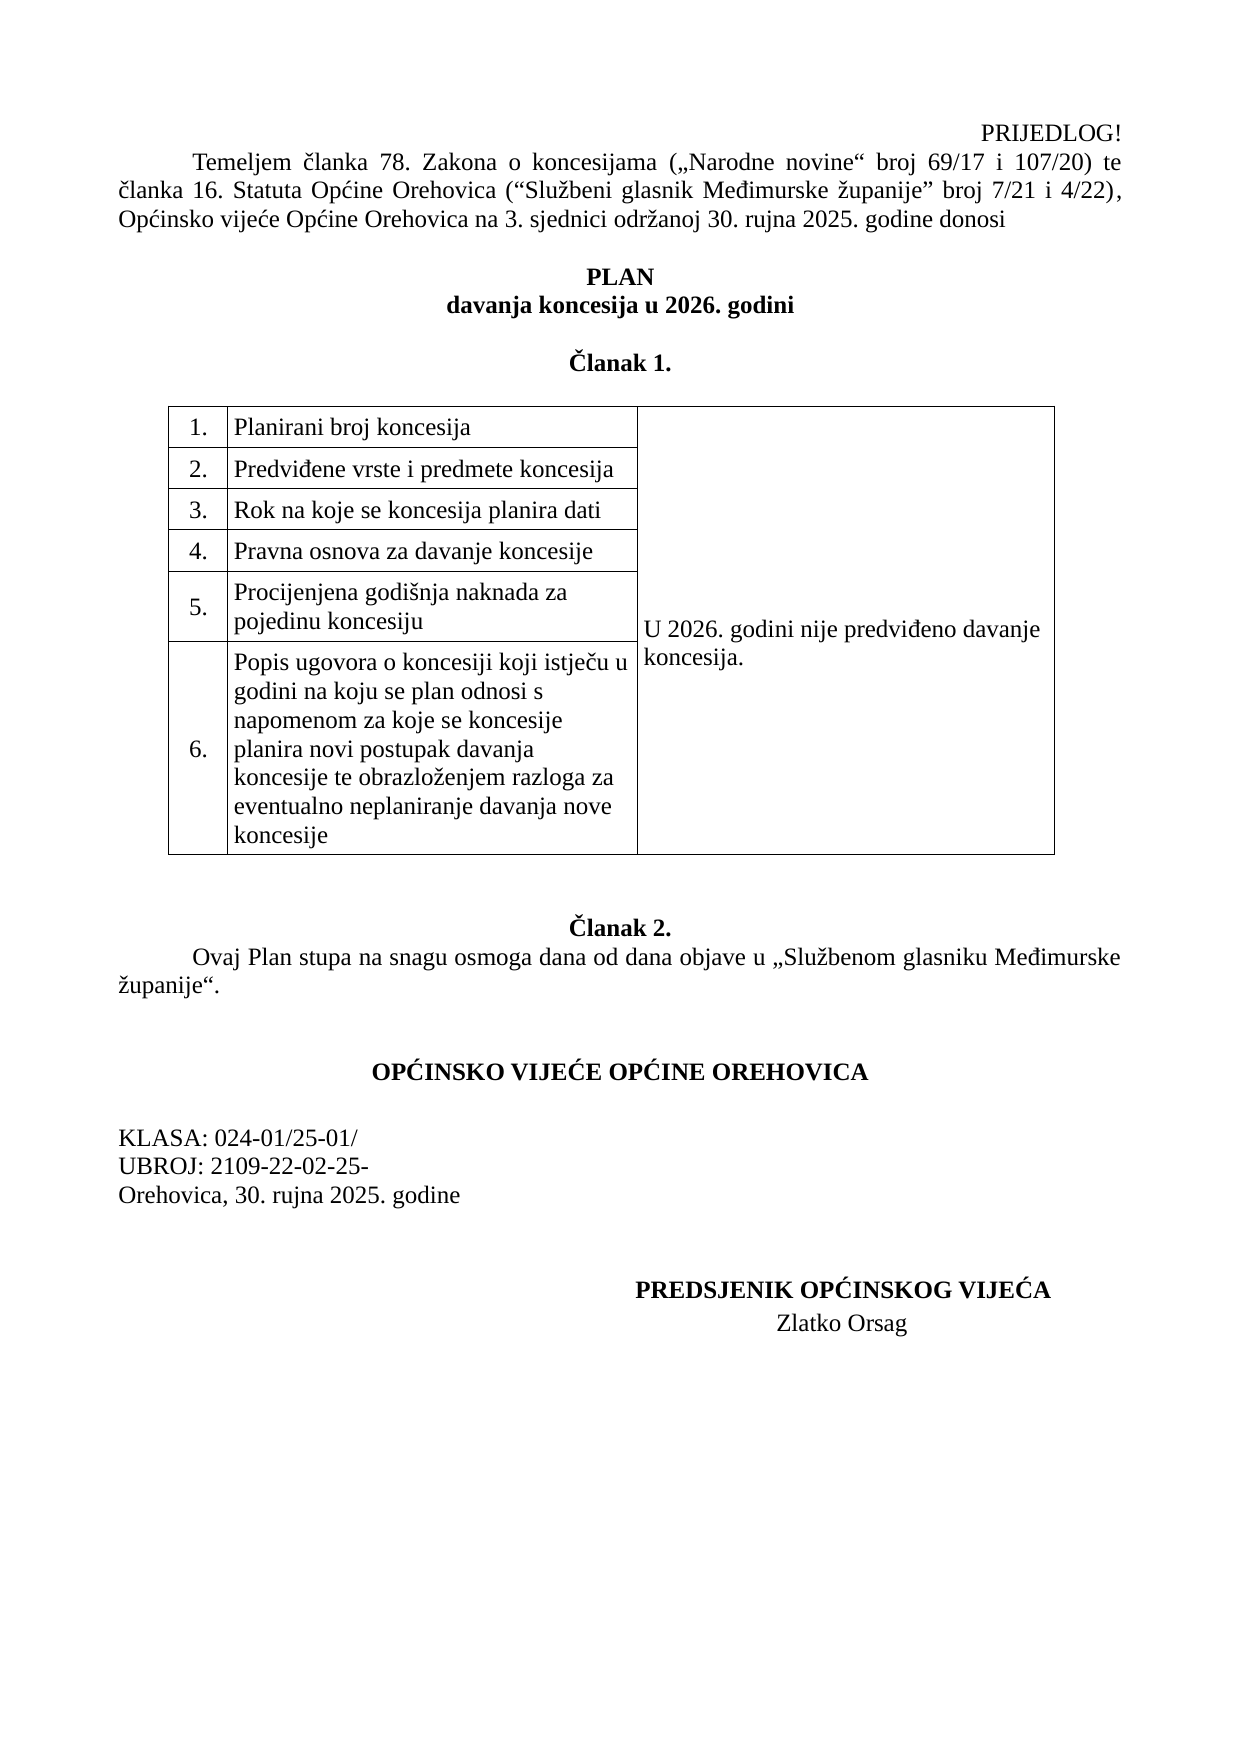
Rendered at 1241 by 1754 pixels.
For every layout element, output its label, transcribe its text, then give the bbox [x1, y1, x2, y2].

table_cell Procijenjena godišnja naknada za pojedinu koncesiju [228, 572, 637, 641]
table_cell 6. [169, 642, 227, 854]
table_cell 4. [169, 530, 227, 571]
table_cell Popis ugovora o koncesiji koji istječu u godini na koju se plan odnosi s napomenom za koje se koncesije planira novi postupak davanja koncesije te obrazloženjem razloga za eventualno neplaniranje davanja nove koncesije [228, 642, 637, 854]
text Zlatko Orsag [118, 1308, 1122, 1337]
table_cell Pravna osnova za davanje koncesije [228, 530, 637, 571]
table_cell Predviđene vrste i predmete koncesija [228, 448, 637, 488]
text Članak 1. [118, 348, 1122, 377]
table_cell 2. [169, 448, 227, 488]
text KLASA: 024-01/25-01/ [118, 1123, 1122, 1151]
text PRIJEDLOG! [118, 118, 1122, 147]
table_header U 2026. godini nije predviđeno davanje koncesija. [638, 407, 1054, 854]
text OPĆINSKO VIJEĆE OPĆINE OREHOVICA [118, 1057, 1122, 1085]
table_cell Rok na koje se koncesija planira dati [228, 489, 637, 529]
table_cell 3. [169, 489, 227, 529]
table_header 1. [169, 407, 227, 447]
text Temeljem članka 78. Zakona o koncesijama („Narodne novine“ broj 69/17 i 107/20) te članka 16. Statuta Općine Orehovica (“Službeni glasnik Međimurske županije” broj 7/21 i 4/22), Općinsko vijeće Općine Orehovica na 3. sjednici održanoj 30. rujna 2025. godine donosi [118, 147, 1122, 233]
text davanja koncesija u 2026. godini [118, 291, 1122, 319]
text Orehovica, 30. rujna 2025. godine [118, 1180, 1122, 1209]
text PLAN [118, 262, 1122, 291]
text UBROJ: 2109-22-02-25- [118, 1151, 1122, 1180]
text Članak 2. [118, 913, 1122, 942]
text PREDSJENIK OPĆINSKOG VIJEĆA [118, 1275, 1122, 1304]
text Ovaj Plan stupa na snagu osmoga dana od dana objave u „Službenom glasniku Međimurske županije“. [118, 942, 1122, 999]
table_header Planirani broj koncesija [228, 407, 637, 447]
table_cell 5. [169, 572, 227, 641]
